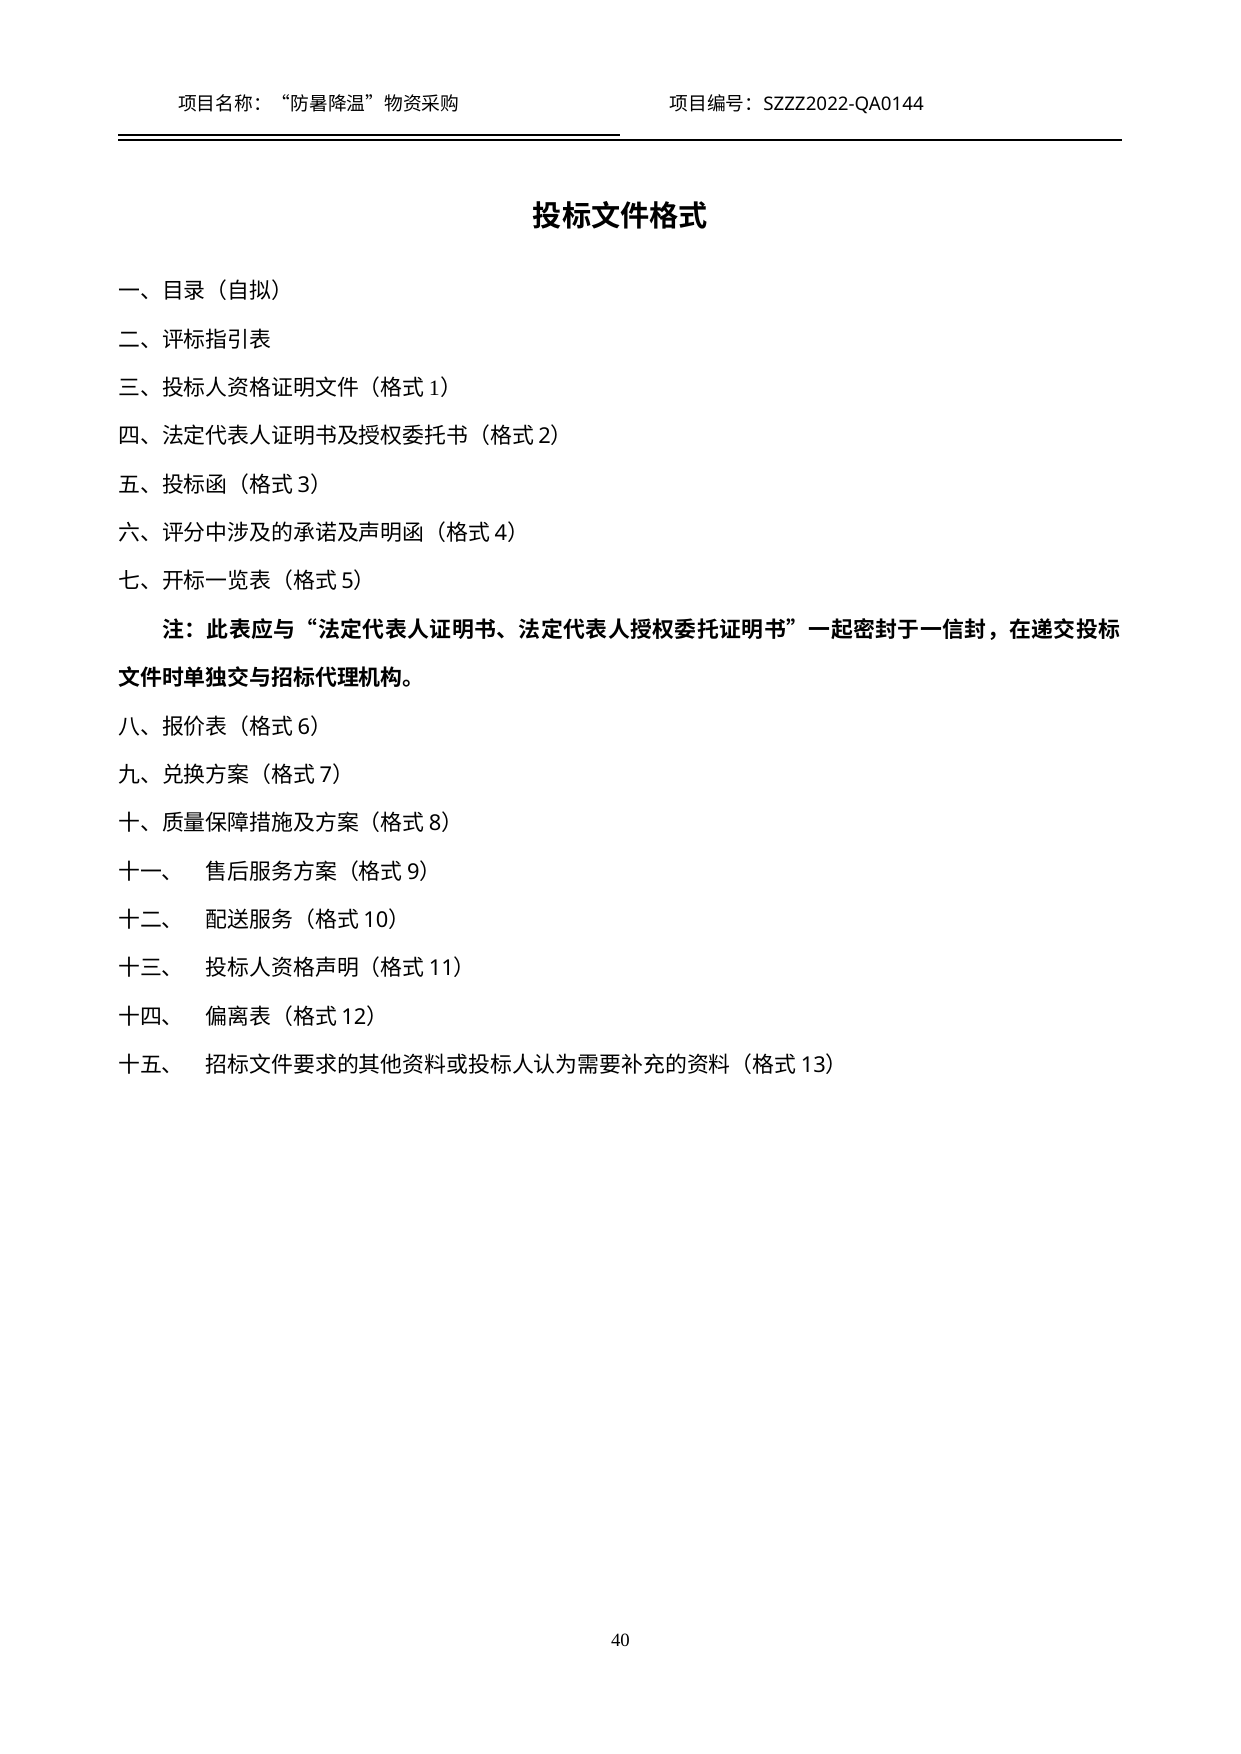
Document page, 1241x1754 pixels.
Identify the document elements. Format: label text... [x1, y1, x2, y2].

list 质量保障措施及方案（格式8） [118, 805, 1122, 837]
list 评标指引表 [118, 321, 1122, 354]
list 兑换方案（格式7） [118, 757, 1122, 789]
list 售后服务方案（格式9） [118, 853, 1122, 886]
list 招标文件要求的其他资料或投标人认为需要补充的资料（格式13） [118, 1047, 1122, 1079]
list 配送服务（格式10） [118, 902, 1122, 934]
list 目录（自拟） [118, 273, 1122, 305]
list 投标人资格声明（格式11） [118, 950, 1122, 982]
list 偏离表（格式12） [118, 998, 1122, 1031]
list 开标一览表（格式5） [118, 563, 1122, 595]
list 投标人资格证明文件（格式1） [118, 369, 1122, 402]
list 投标函（格式3） [118, 466, 1122, 499]
list 评分中涉及的承诺及声明函（格式4） [118, 514, 1122, 547]
subtitle 投标文件格式 [118, 181, 1122, 246]
text 注：此表应与“法定代表人证明书、法定代表人授权委托证明书”一起密封于一信封，在递交投标文件时单独交与招标代理机构。 [118, 611, 1122, 692]
list 法定代表人证明书及授权委托书（格式2） [118, 418, 1122, 450]
list 报价表（格式6） [118, 708, 1122, 741]
